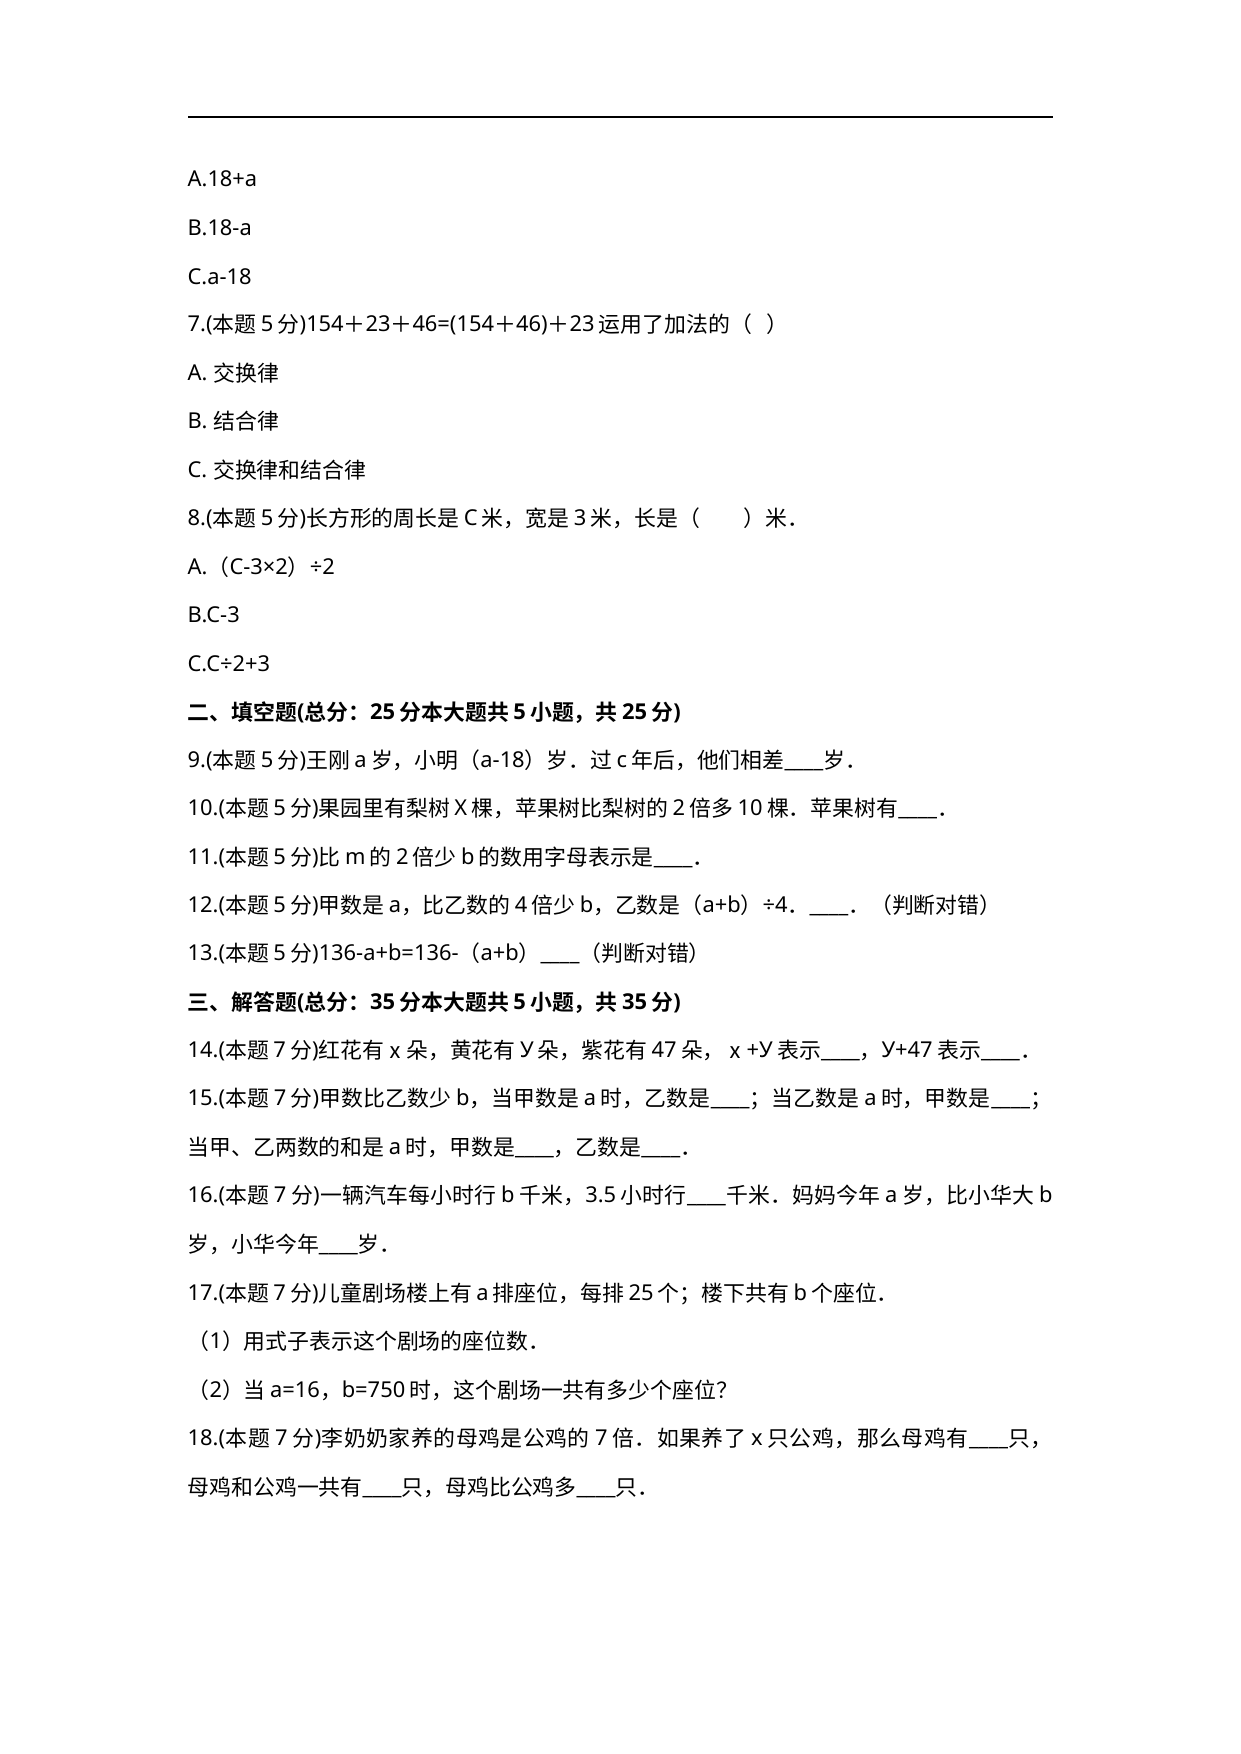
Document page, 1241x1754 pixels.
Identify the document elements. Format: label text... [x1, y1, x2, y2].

text A. 交换律 B. 结合律 C. 交换律和结合律 [187, 355, 1053, 485]
text 二、填空题(总分：25分本大题共5小题，共25分) [187, 694, 1053, 727]
text 三、解答题(总分：35分本大题共5小题，共35分) [187, 984, 1053, 1017]
text 16.(本题7分)一辆汽车每小时行b千米，3.5小时行____千米．妈妈今年a岁，比小华大b岁，小华今年____岁． [187, 1178, 1053, 1259]
text 12.(本题5分)甲数是a，比乙数的4倍少b，乙数是（a+b）÷4．____．（判断对错） [187, 888, 1053, 920]
text 7.(本题5分)154＋23＋46=(154＋46)＋23运用了加法的（ ） [187, 307, 1053, 339]
text A.18+a B.18-a C.a-18 [187, 162, 1053, 292]
text 17.(本题7分)儿童剧场楼上有a排座位，每排25个；楼下共有b个座位． （1）用式子表示这个剧场的座位数． （2）当a=16，b=750时，这个剧场一共有多少个座位？ [187, 1275, 1053, 1405]
text 10.(本题5分)果园里有梨树X棵，苹果树比梨树的2倍多10棵．苹果树有____． [187, 791, 1053, 823]
text 9.(本题5分)王刚a岁，小明（a-18）岁．过c年后，他们相差____岁． [187, 743, 1053, 775]
text 8.(本题5分)长方形的周长是C米，宽是3米，长是（ ）米． [187, 501, 1053, 533]
text 18.(本题7分)李奶奶家养的母鸡是公鸡的7倍．如果养了x只公鸡，那么母鸡有____只，母鸡和公鸡一共有____只，母鸡比公鸡多____只． [187, 1421, 1053, 1502]
text A.（C-3×2）÷2 B.C-3 C.C÷2+3 [187, 549, 1053, 679]
text 15.(本题7分)甲数比乙数少b，当甲数是a时，乙数是____；当乙数是a时，甲数是____；当甲、乙两数的和是a时，甲数是____，乙数是____． [187, 1081, 1053, 1162]
text 14.(本题7分)红花有ⅹ朵，黄花有У朵，紫花有47朵，ⅹ+У表示____，У+47表示____． [187, 1033, 1053, 1065]
text 13.(本题5分)136-a+b=136-（a+b）____（判断对错） [187, 936, 1053, 968]
text 11.(本题5分)比m的2倍少b的数用字母表示是____． [187, 839, 1053, 872]
